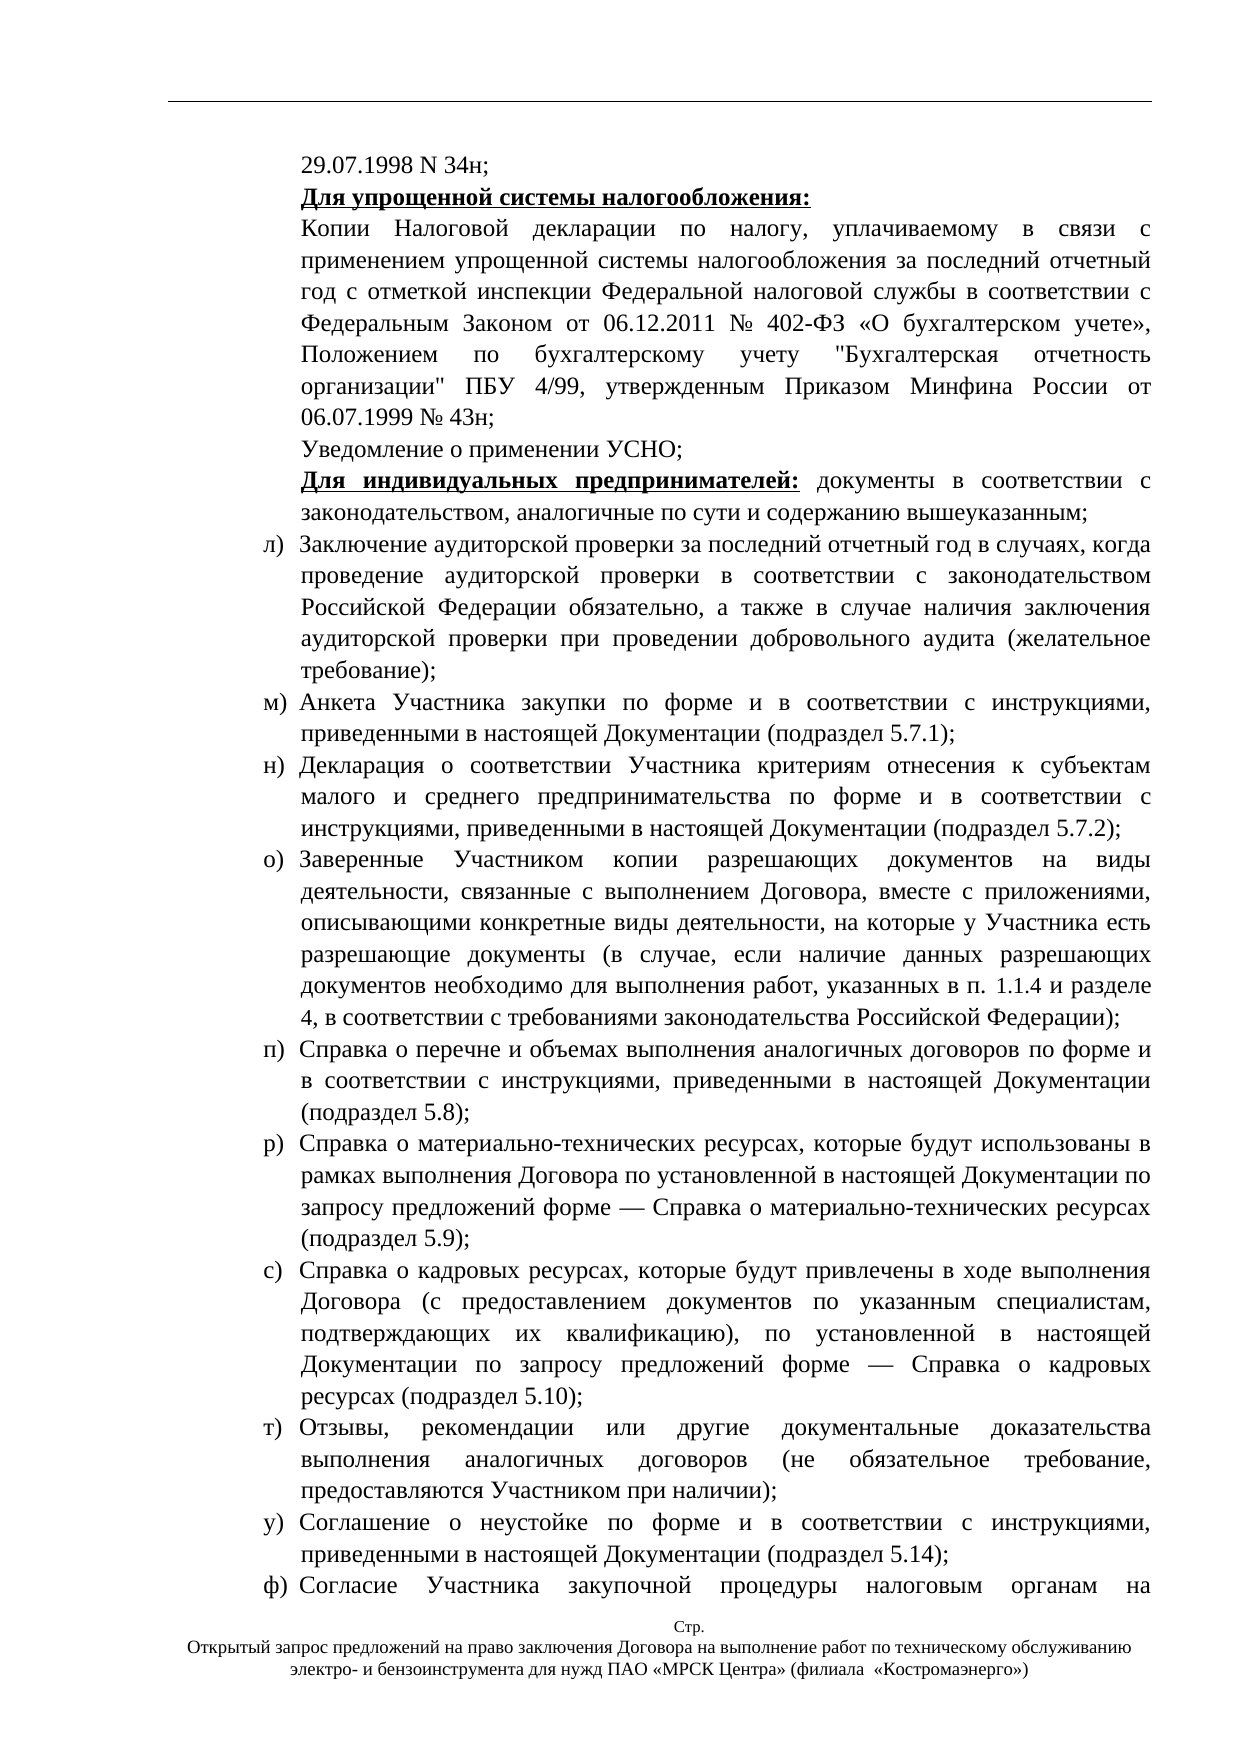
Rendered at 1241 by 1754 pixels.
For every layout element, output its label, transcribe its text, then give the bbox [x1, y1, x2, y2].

list Заключение аудиторской проверки за последний отчетный год в случаях, когда проведение аудиторской проверки в соответствии с законодательством Российской Федерации обязательно, а также в случае наличия заключения аудиторской проверки при проведении добровольного аудита (желательное требование); [263, 529, 1152, 684]
text Для индивидуальных предпринимателей: документы в соответствии с законодательством, аналогичные по сути и содержанию вышеуказанным; [301, 466, 1152, 526]
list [263, 1570, 1152, 1599]
list Отзывы, рекомендации или другие документальные доказательства выполнения аналогичных договоров (не обязательное требование, предоставляются Участником при наличии); [263, 1412, 1152, 1504]
list Анкета Участника закупки по форме и в соответствии с инструкциями, приведенными в настоящей Документации (подраздел 5.7.1); [263, 687, 1152, 747]
list Заверенные Участником копии разрешающих документов на виды деятельности, связанные с выполнением Договора, вместе с приложениями, описывающими конкретные виды деятельности, на которые у Участника есть разрешающие документы (в случае, если наличие данных разрешающих документов необходимо для выполнения работ, указанных в п. 1.1.4 и разделе 4, в соответствии с требованиями законодательства Российской Федерации); [263, 844, 1152, 1031]
list Справка о кадровых ресурсах, которые будут привлечены в ходе выполнения Договора (с предоставлением документов по указанным специалистам, подтверждающих их квалификацию), по установленной в настоящей Документации по запросу предложений форме — Справка о кадровых ресурсах (подраздел 5.10); [263, 1255, 1152, 1410]
list Справка о перечне и объемах выполнения аналогичных договоров по форме и в соответствии с инструкциями, приведенными в настоящей Документации (подраздел 5.8); [263, 1034, 1152, 1126]
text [301, 150, 1152, 179]
list Справка о материально-технических ресурсах, которые будут использованы в рамках выполнения Договора по установленной в настоящей Документации по запросу предложений форме — Справка о материально-технических ресурсах (подраздел 5.9); [263, 1128, 1152, 1252]
list Соглашение о неустойке по форме и в соответствии с инструкциями, приведенными в настоящей Документации (подраздел 5.14); [263, 1507, 1152, 1567]
text Копии Налоговой декларации по налогу, уплачиваемому в связи с применением упрощенной системы налогообложения за последний отчетный год с отметкой инспекции Федеральной налоговой службы в соответствии с Федеральным Законом от 06.12.2011 № 402-ФЗ «О бухгалтерском учете», Положением по бухгалтерскому учету "Бухгалтерская отчетность организации" ПБУ 4/99, утвержденным Приказом Минфина России от 06.07.1999 № 43н; [301, 213, 1152, 431]
text Уведомление о применении УСНО; [301, 434, 1152, 463]
text Для упрощенной системы налогообложения: [301, 182, 1152, 210]
list Декларация о соответствии Участника критериям отнесения к субъектам малого и среднего предпринимательства по форме и в соответствии с инструкциями, приведенными в настоящей Документации (подраздел 5.7.2); [263, 750, 1152, 842]
